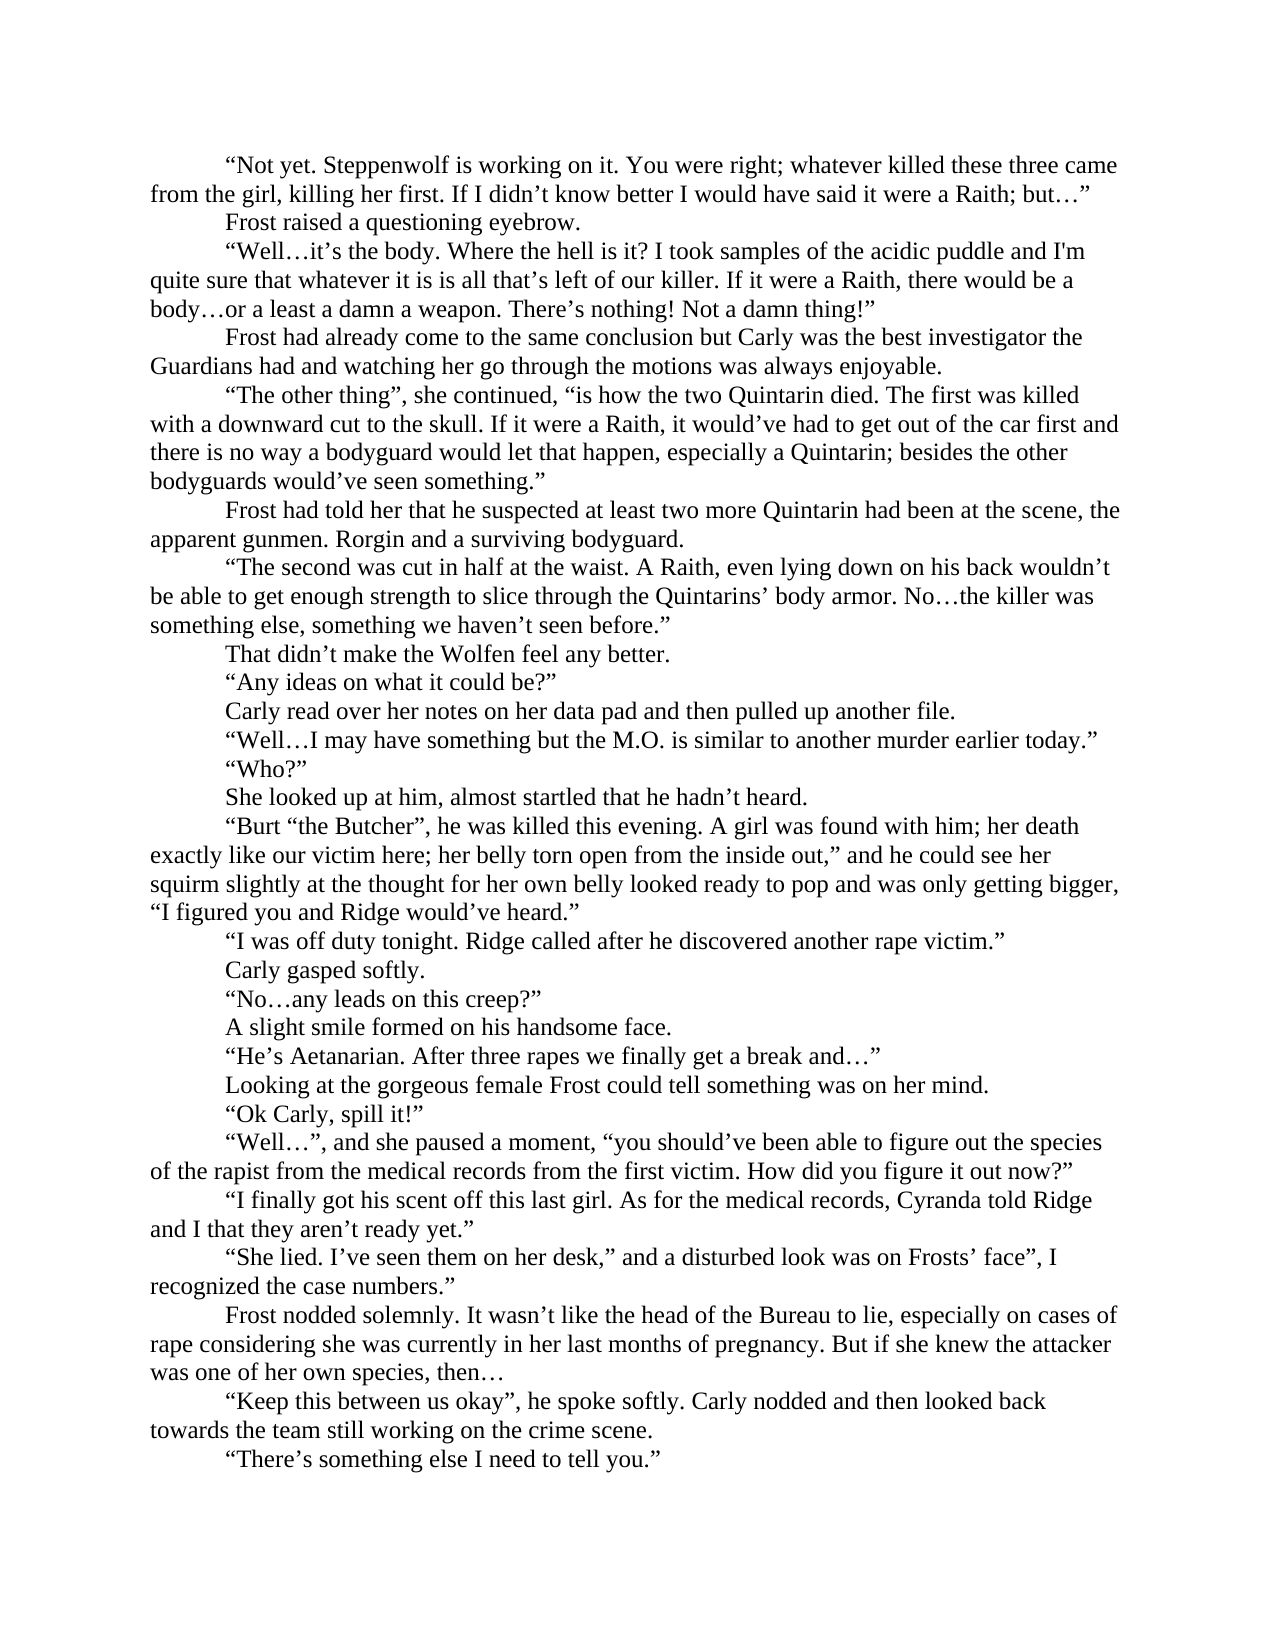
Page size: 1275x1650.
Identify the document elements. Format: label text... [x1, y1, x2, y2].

text “Not yet. Steppenwolf is working on it. You were right; whatever killed these three came from the girl, killing her first. If I didn’t know better I would have said it were a Raith; but…” [150, 150, 1125, 207]
text “I was off duty tonight. Ridge called after he discovered another rape victim.” [150, 926, 1125, 955]
text “Who?” [150, 754, 1125, 782]
text “There’s something else I need to tell you.” [150, 1444, 1125, 1472]
text “Well…I may have something but the M.O. is similar to another murder earlier today.” [150, 725, 1125, 754]
text “No…any leads on this creep?” [150, 984, 1125, 1012]
text Frost had already come to the same conclusion but Carly was the best investigator the Guardians had and watching her go through the motions was always enjoyable. [150, 322, 1125, 380]
text That didn’t make the Wolfen feel any better. [150, 639, 1125, 667]
text Looking at the gorgeous female Frost could tell something was on her mind. [150, 1070, 1125, 1099]
text “The other thing”, she continued, “is how the two Quintarin died. The first was killed with a downward cut to the skull. If it were a Raith, it would’ve had to get out of the car first and there is no way a bodyguard would let that happen, especially a Quintarin; besides the other bodyguards would’ve seen something.” [150, 380, 1125, 495]
text Carly gasped softly. [150, 955, 1125, 984]
text “She lied. I’ve seen them on her desk,” and a disturbed look was on Frosts’ face”, I recognized the case numbers.” [150, 1242, 1125, 1300]
text “The second was cut in half at the waist. A Raith, even lying down on his back wouldn’t be able to get enough strength to slice through the Quintarins’ body armor. No…the killer was something else, something we haven’t seen before.” [150, 552, 1125, 639]
text “Burt “the Butcher”, he was killed this evening. A girl was found with him; her death exactly like our victim here; her belly torn open from the inside out,” and he could see her squirm slightly at the thought for her own belly looked ready to pop and was only getting bigger, “I figured you and Ridge would’ve heard.” [150, 811, 1125, 926]
text “Keep this between us okay”, he spoke softly. Carly nodded and then looked back towards the team still working on the crime scene. [150, 1386, 1125, 1444]
text “Ok Carly, spill it!” [150, 1099, 1125, 1127]
text Frost nodded solemnly. It wasn’t like the head of the Bureau to lie, especially on cases of rape considering she was currently in her last months of pregnancy. But if she knew the attacker was one of her own species, then… [150, 1300, 1125, 1386]
text “Well…it’s the body. Where the hell is it? I took samples of the acidic puddle and I'm quite sure that whatever it is is all that’s left of our killer. If it were a Raith, there would be a body…or a least a damn a weapon. There’s nothing! Not a damn thing!” [150, 236, 1125, 322]
text “He’s Aetanarian. After three rapes we finally get a break and…” [150, 1041, 1125, 1070]
text “Any ideas on what it could be?” [150, 667, 1125, 696]
text A slight smile formed on his handsome face. [150, 1012, 1125, 1041]
text “I finally got his scent off this last girl. As for the medical records, Cyranda told Ridge and I that they aren’t ready yet.” [150, 1185, 1125, 1242]
text Frost raised a questioning eyebrow. [150, 207, 1125, 236]
text Carly read over her notes on her data pad and then pulled up another file. [150, 696, 1125, 725]
text Frost had told her that he suspected at least two more Quintarin had been at the scene, the apparent gunmen. Rorgin and a surviving bodyguard. [150, 495, 1125, 552]
text She looked up at him, almost startled that he hadn’t heard. [150, 782, 1125, 811]
text “Well…”, and she paused a moment, “you should’ve been able to figure out the species of the rapist from the medical records from the first victim. How did you figure it out now?” [150, 1127, 1125, 1185]
